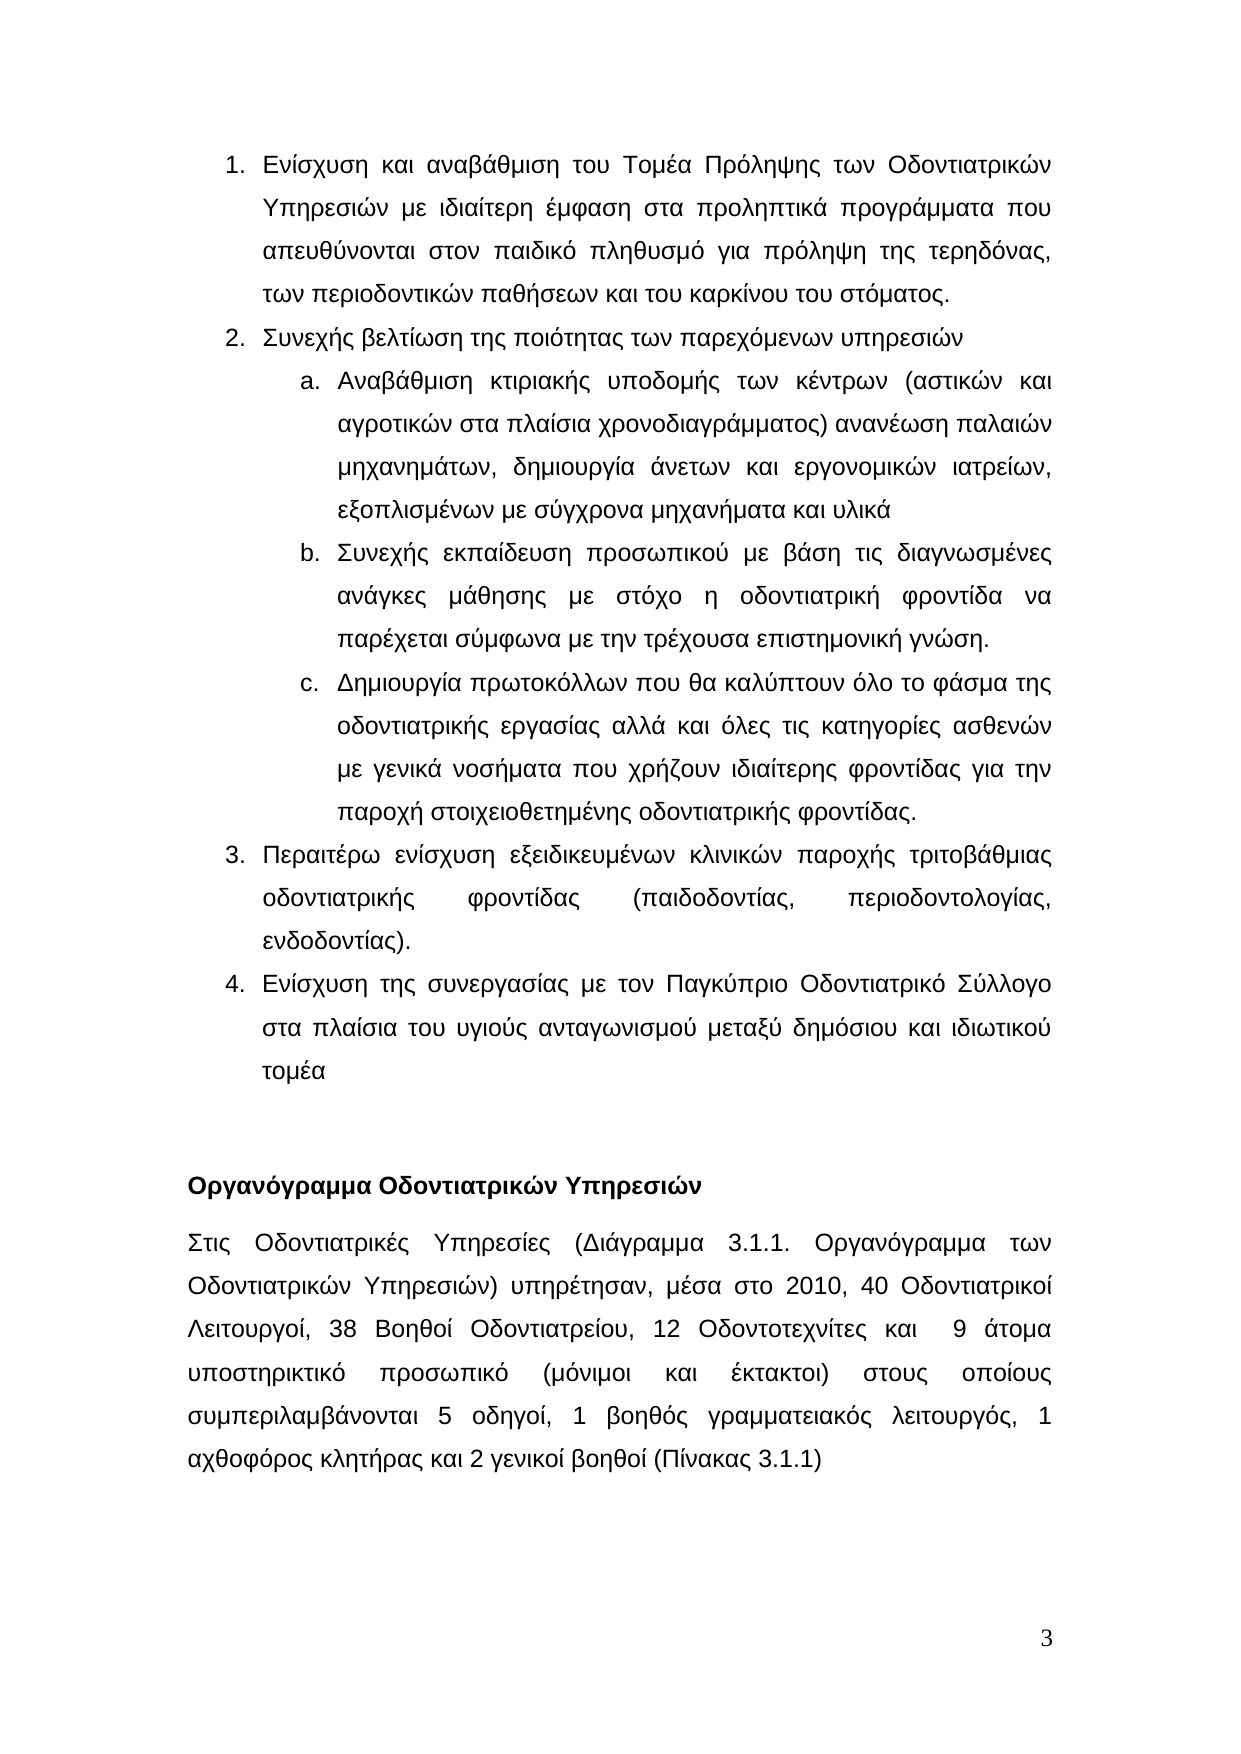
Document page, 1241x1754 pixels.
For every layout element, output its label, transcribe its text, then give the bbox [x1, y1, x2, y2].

list Ενίσχυση και αναβάθμιση του Τομέα Πρόληψης των Οδοντιατρικών Υπηρεσιών με ιδιαίτερη έμφαση στα προληπτικά προγράμματα που απευθύνονται στον παιδικό πληθυσμό για πρόληψη της τερηδόνας, των περιοδοντικών παθήσεων και του καρκίνου του στόματος. [225, 150, 1053, 308]
list Δημιουργία πρωτοκόλλων που θα καλύπτουν όλο το φάσμα της οδοντιατρικής εργασίας αλλά και όλες τις κατηγορίες ασθενών με γενικά νοσήματα που χρήζουν ιδιαίτερης φροντίδας για την παροχή στοιχειοθετημένης οδοντιατρικής φροντίδας. [300, 667, 1053, 826]
list Συνεχής εκπαίδευση προσωπικού με βάση τις διαγνωσμένες ανάγκες μάθησης με στόχο η οδοντιατρική φροντίδα να παρέχεται σύμφωνα με την τρέχουσα επιστημονική γνώση. [300, 538, 1053, 653]
text Στις Οδοντιατρικές Υπηρεσίες (Διάγραμμα 3.1.1. Οργανόγραμμα των Οδοντιατρικών Υπηρεσιών) υπηρέτησαν, μέσα στο 2010, 40 Οδοντιατρικοί Λειτουργοί, 38 Βοηθοί Οδοντιατρείου, 12 Οδοντοτεχνίτες και 9 άτομα υποστηρικτικό προσωπικό (μόνιμοι και έκτακτοι) στους οποίους συμπεριλαμβάνονται 5 οδηγοί, 1 βοηθός γραμματειακός λειτουργός, 1 αχθοφόρος κλητήρας και 2 γενικοί βοηθοί (Πίνακας 3.1.1) [187, 1228, 1053, 1472]
text Οργανόγραμμα Οδοντιατρικών Υπηρεσιών [187, 1171, 1053, 1199]
list Ενίσχυση της συνεργασίας με τον Παγκύπριο Οδοντιατρικό Σύλλογο στα πλαίσια του υγιούς ανταγωνισμού μεταξύ δημόσιου και ιδιωτικού τομέα [225, 969, 1053, 1084]
list Αναβάθμιση κτιριακής υποδομής των κέντρων (αστικών και αγροτικών στα πλαίσια χρονοδιαγράμματος) ανανέωση παλαιών μηχανημάτων, δημιουργία άνετων και εργονομικών ιατρείων, εξοπλισμένων με σύγχρονα μηχανήματα και υλικά [300, 366, 1053, 524]
list Περαιτέρω ενίσχυση εξειδικευμένων κλινικών παροχής τριτοβάθμιας οδοντιατρικής φροντίδας (παιδοδοντίας, περιοδοντολογίας, ενδοδοντίας). [225, 840, 1053, 955]
list Συνεχής βελτίωση της ποιότητας των παρεχόμενων υπηρεσιών [225, 322, 1053, 351]
